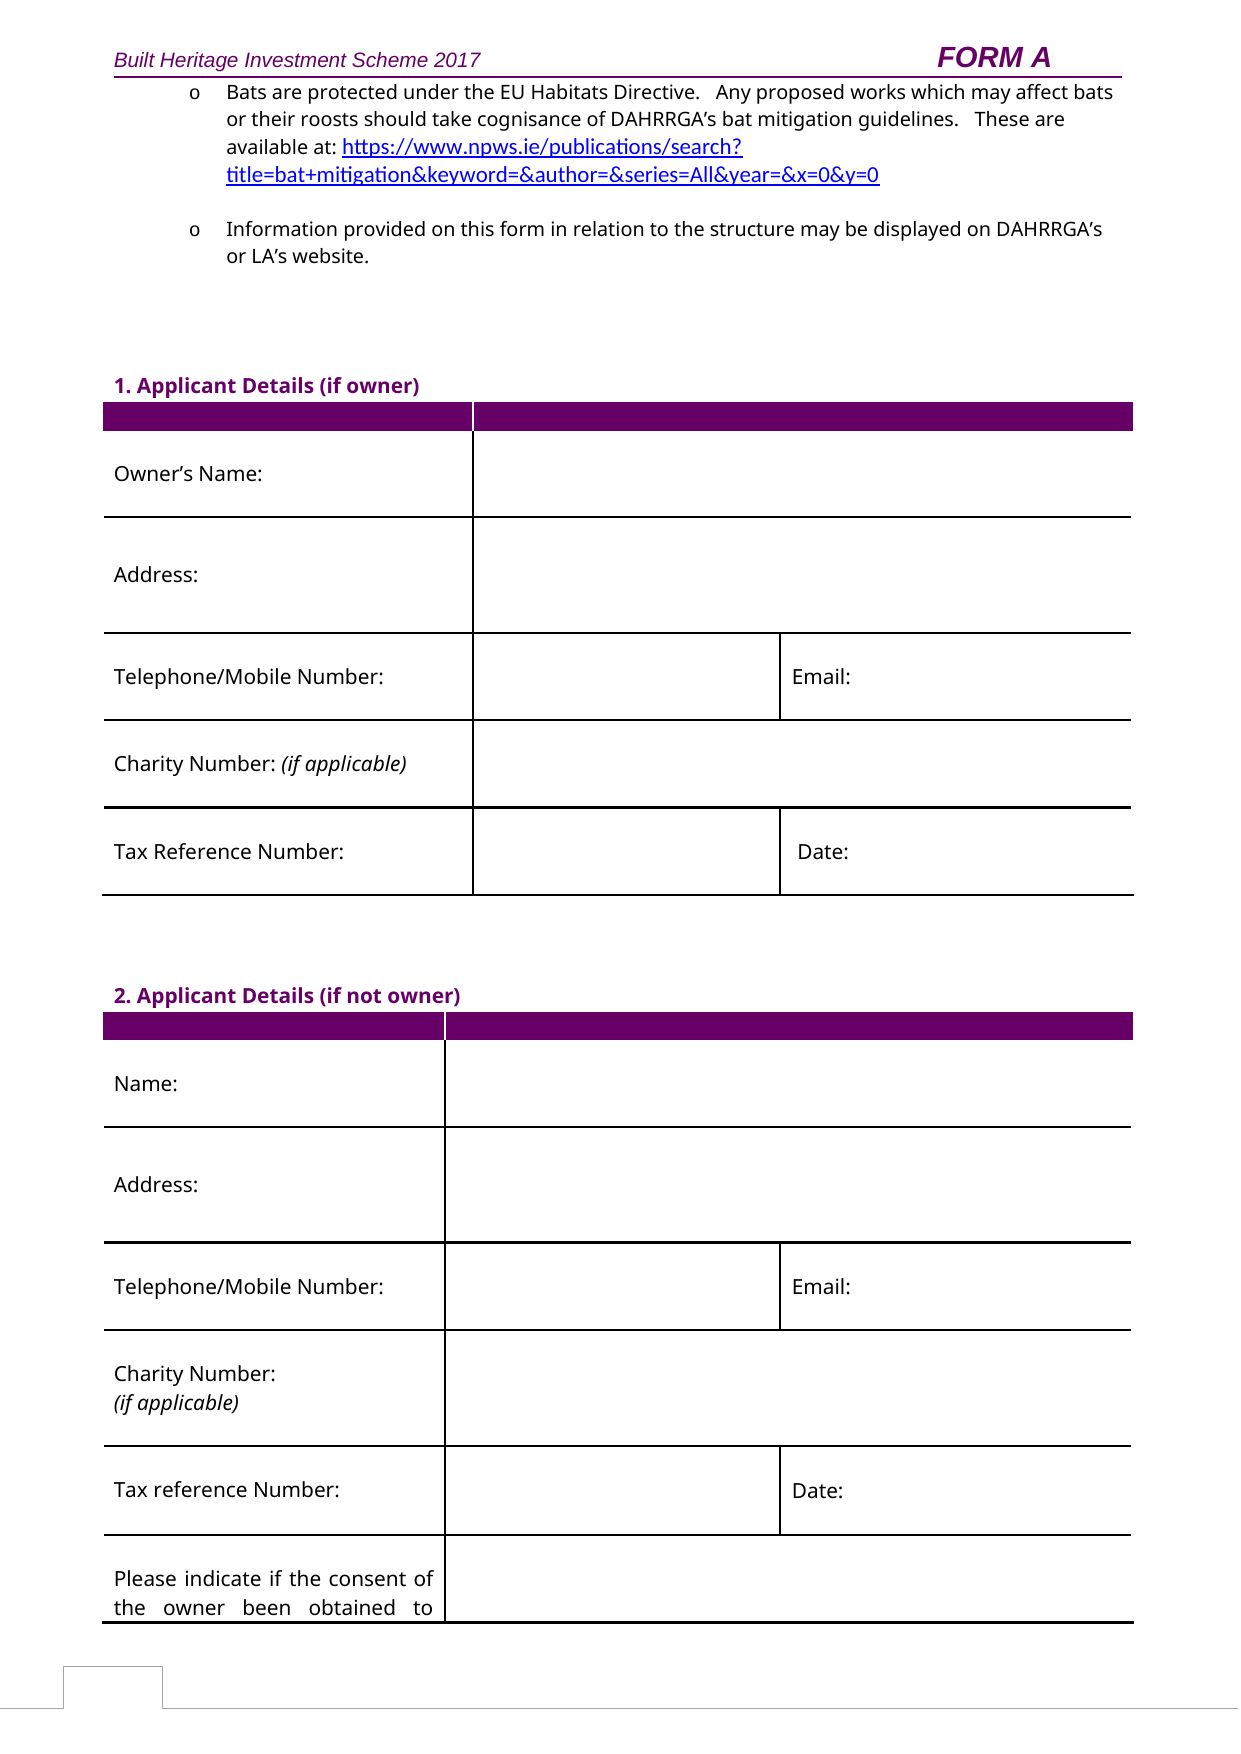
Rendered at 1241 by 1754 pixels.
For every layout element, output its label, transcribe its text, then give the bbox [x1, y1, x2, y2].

table_cell Email: [781, 1241, 1133, 1329]
table_header [103, 1012, 444, 1040]
table_cell Date: [781, 806, 1133, 894]
table_header [474, 402, 1133, 431]
table_cell [446, 1126, 1133, 1241]
table_cell Address: [102, 1126, 444, 1241]
table_cell Tax reference Number: [102, 1445, 444, 1534]
table_cell [474, 809, 779, 894]
table_cell Charity Number: (if applicable) [102, 719, 472, 806]
table_cell [446, 1329, 1133, 1444]
table_header [446, 1012, 1133, 1040]
table_cell [474, 516, 1133, 632]
list Bats are protected under the EU Habitats Directive. Any proposed works which may affect bats or their roosts should take cognisance of DAHRRGA’s bat mitigation guidelines. These are available at: https://www.npws.ie/publications/search?title=bat+mitigation&keyword=&author=&series=All&year=&x=0&y=0 [188, 78, 1122, 188]
list Information provided on this form in relation to the structure may be displayed on DAHRRGA’s or LA’s website. [188, 215, 1122, 269]
table_cell [474, 719, 1133, 806]
table_cell Charity Number: (if applicable) [102, 1329, 444, 1444]
table_header [103, 402, 472, 431]
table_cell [102, 1534, 444, 1621]
table_cell [474, 431, 1133, 516]
text 1. Applicant Details (if owner) [113, 372, 1122, 400]
table_cell Date: [781, 1445, 1133, 1534]
table_cell Telephone/Mobile Number: [102, 1241, 444, 1329]
table_cell [474, 634, 779, 719]
table_cell [446, 1040, 1133, 1126]
table_cell [446, 1534, 1133, 1621]
text 2. Applicant Details (if not owner) [113, 981, 1122, 1010]
table_cell Owner’s Name: [102, 431, 472, 516]
table_cell Address: [102, 516, 472, 632]
table_cell Name: [102, 1040, 444, 1126]
table_cell [446, 1244, 779, 1329]
table_cell Telephone/Mobile Number: [102, 632, 472, 719]
table_cell Tax Reference Number: [102, 806, 472, 894]
table_cell [446, 1447, 779, 1534]
table_cell Email: [781, 632, 1133, 719]
